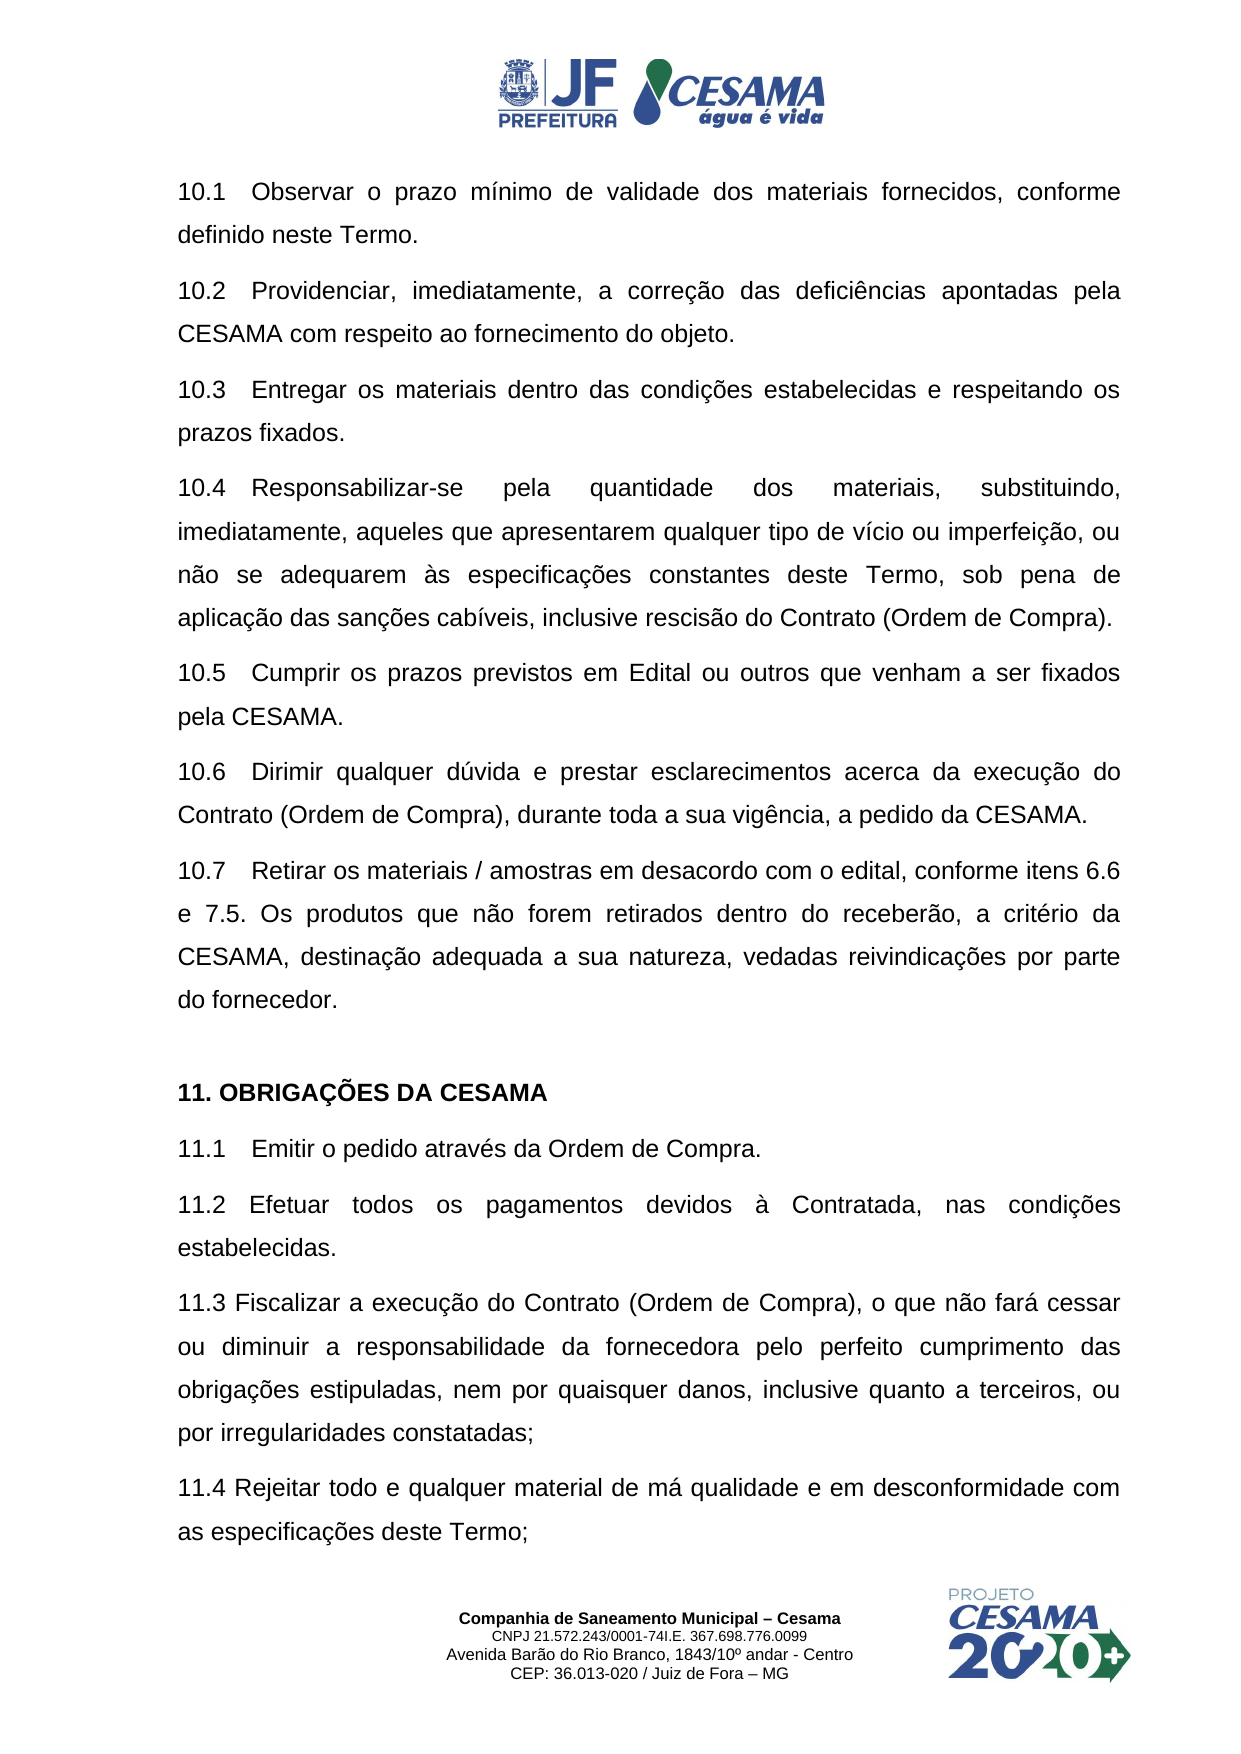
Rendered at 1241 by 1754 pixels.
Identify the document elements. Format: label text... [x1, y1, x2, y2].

text 10.7 Retirar os materiais / amostras em desacordo com o edital, conforme itens 6.6 e 7.5. Os produtos que não forem retirados dentro do receberão, a critério da CESAMA, destinação adequada a sua natureza, vedadas reivindicações por parte do fornecedor. [177, 856, 1122, 1014]
text 10.3 Entregar os materiais dentro das condições estabelecidas e respeitando os prazos fixados. [177, 375, 1122, 447]
list Emitir o pedido através da Ordem de Compra. [177, 1134, 1122, 1163]
text 11.4 Rejeitar todo e qualquer material de má qualidade e em desconformidade com as especificações deste Termo; [177, 1473, 1122, 1545]
text 10.5 Cumprir os prazos previstos em Edital ou outros que venham a ser fixados pela CESAMA. [177, 658, 1122, 730]
text 11.3 Fiscalizar a execução do Contrato (Ordem de Compra), o que não fará cessar ou diminuir a responsabilidade da fornecedora pelo perfeito cumprimento das obrigações estipuladas, nem por quaisquer danos, inclusive quanto a terceiros, ou por irregularidades constatadas; [177, 1288, 1122, 1447]
text 11.2 Efetuar todos os pagamentos devidos à Contratada, nas condições estabelecidas. [177, 1190, 1122, 1262]
text 11. OBRIGAÇÕES DA CESAMA [177, 1078, 1122, 1107]
text 10.6 Dirimir qualquer dúvida e prestar esclarecimentos acerca da execução do Contrato (Ordem de Compra), durante toda a sua vigência, a pedido da CESAMA. [177, 757, 1122, 829]
text 10.1 Observar o prazo mínimo de validade dos materiais fornecidos, conforme definido neste Termo. [177, 177, 1122, 249]
picture [497, 59, 825, 128]
picture [948, 1588, 1131, 1683]
text 10.2 Providenciar, imediatamente, a correção das deficiências apontadas pela CESAMA com respeito ao fornecimento do objeto. [177, 276, 1122, 348]
text 10.4 Responsabilizar-se pela quantidade dos materiais, substituindo, imediatamente, aqueles que apresentarem qualquer tipo de vício ou imperfeição, ou não se adequarem às especificações constantes deste Termo, sob pena de aplicação das sanções cabíveis, inclusive rescisão do Contrato (Ordem de Compra). [177, 473, 1122, 632]
